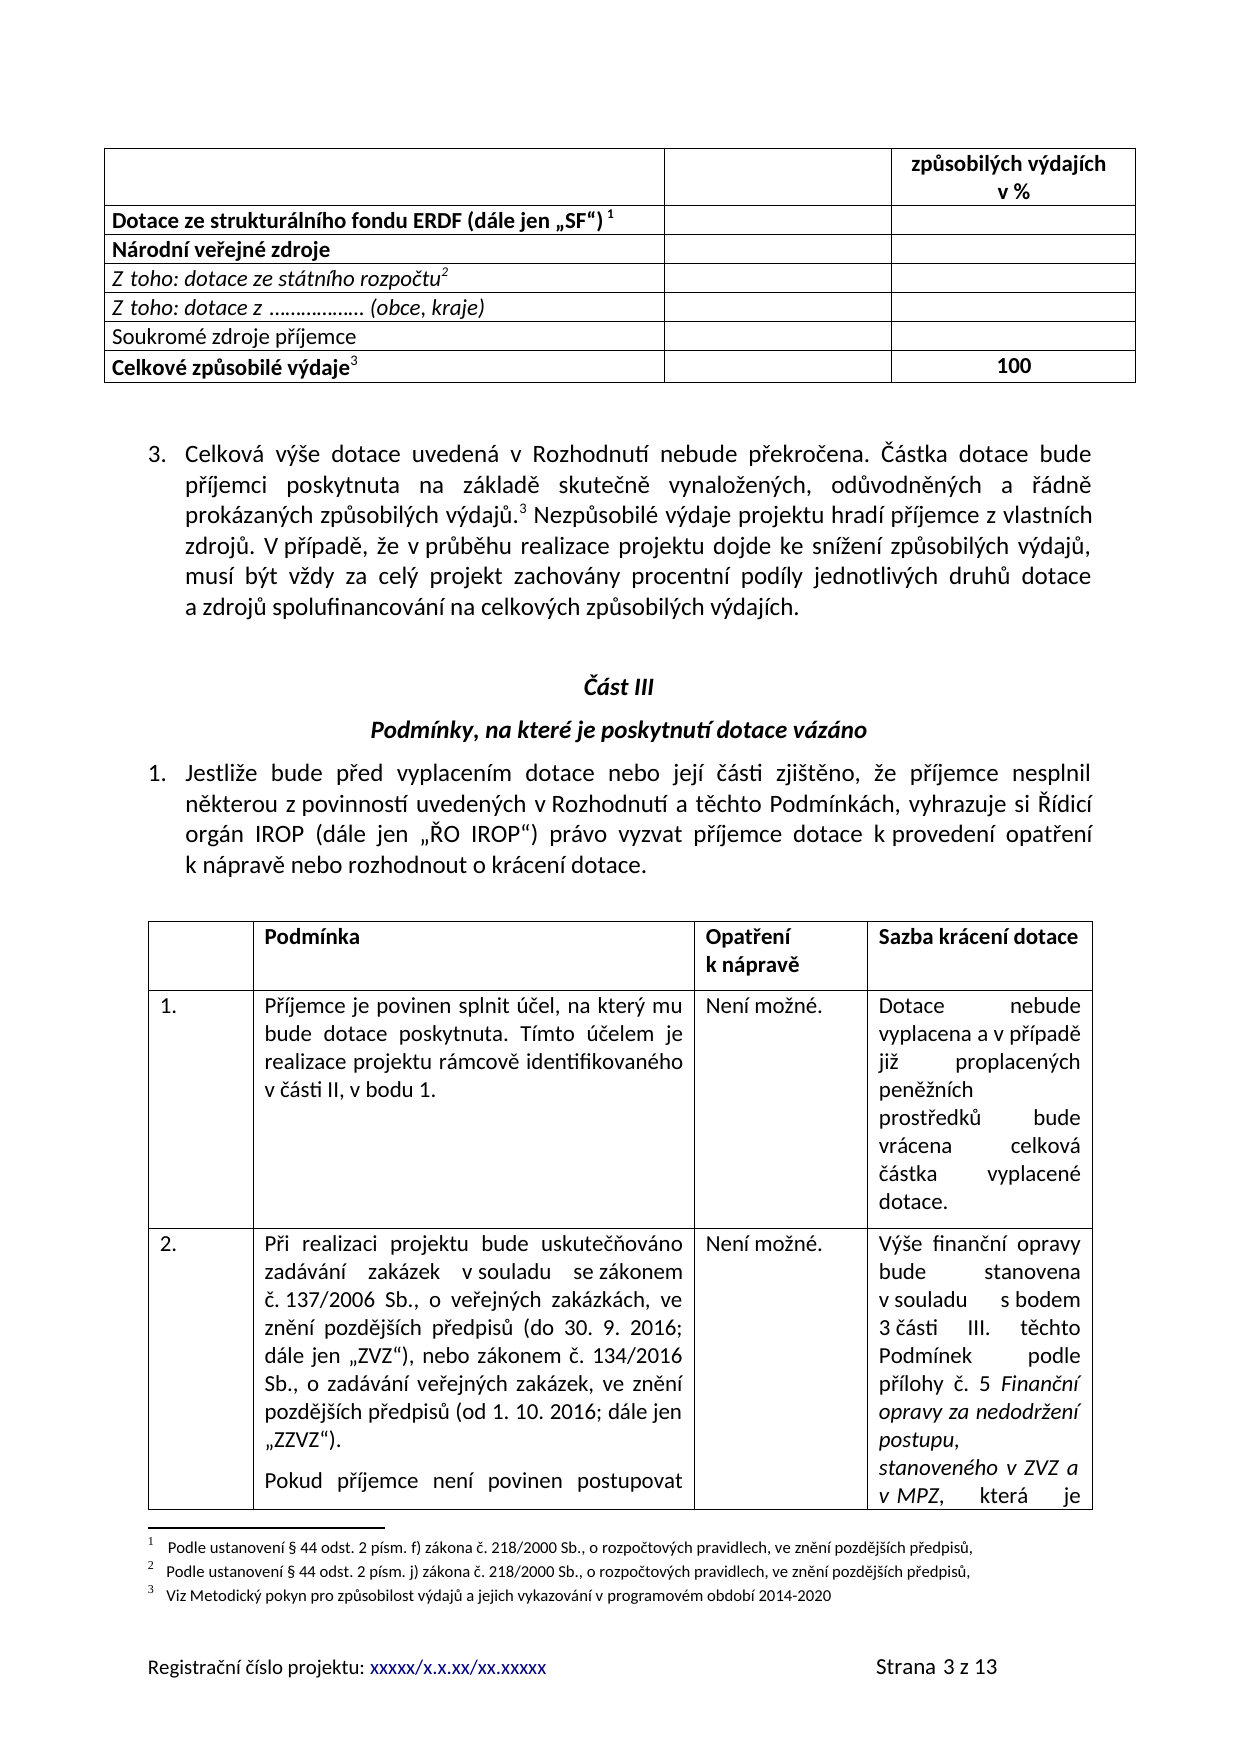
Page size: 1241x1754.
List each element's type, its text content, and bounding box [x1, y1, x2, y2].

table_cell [868, 1229, 1092, 1509]
table_cell [665, 322, 891, 350]
table_cell [892, 264, 1135, 292]
table_cell [892, 322, 1135, 350]
table_cell Celkové způsobilé výdaje [105, 351, 664, 382]
table_cell [665, 351, 891, 382]
table_cell 1. [149, 991, 253, 1228]
table_header [149, 922, 253, 990]
table_cell 100 [892, 351, 1135, 382]
table_cell [892, 293, 1135, 321]
table_cell Dotace ze strukturálního fondu ERDF (dále jen „SF“) [105, 206, 664, 234]
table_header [105, 149, 664, 205]
table_header Opatření k nápravě [695, 922, 867, 990]
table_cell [254, 1229, 694, 1509]
table_cell Z toho: dotace z ……………… (obce, kraje) [105, 293, 664, 321]
subtitle Část III [148, 671, 1092, 702]
table_cell Národní veřejné zdroje [105, 235, 664, 263]
subtitle Podmínky, na které je poskytnutí dotace vázáno [148, 714, 1092, 745]
list Jestliže bude před vyplacením dotace nebo její části zjištěno, že příjemce nesplnil některou z povinností uvedených v Rozhodnutí a těchto Podmínkách, vyhrazuje si Řídicí orgán IROP (dále jen „ŘO IROP“) právo vyzvat příjemce dotace k provedení opatření k nápravě nebo rozhodnout o krácení dotace. [148, 757, 1092, 879]
table_header Podmínka [254, 922, 694, 990]
table_cell [665, 264, 891, 292]
table_cell Z toho: dotace ze státního rozpočtu [105, 264, 664, 292]
list Celková výše dotace uvedená v Rozhodnutí nebude překročena. Částka dotace bude příjemci poskytnuta na základě skutečně vynaložených, odůvodněných a řádně prokázaných způsobilých výdajů.3 Nezpůsobilé výdaje projektu hradí příjemce z vlastních zdrojů. V případě, že v průběhu realizace projektu dojde ke snížení způsobilých výdajů, musí být vždy za celý projekt zachovány procentní podíly jednotlivých druhů dotace a zdrojů spolufinancování na celkových způsobilých výdajích. [148, 438, 1092, 621]
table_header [892, 149, 1135, 205]
table_header Sazba krácení dotace [868, 922, 1092, 990]
table_cell 2. [149, 1229, 253, 1509]
table_cell Soukromé zdroje příjemce [105, 322, 664, 350]
table_cell [665, 206, 891, 234]
table_cell Není možné. [695, 991, 867, 1228]
table_cell [892, 206, 1135, 234]
table_cell Není možné. [695, 1229, 867, 1509]
table_cell Příjemce je povinen splnit účel, na který mu bude dotace poskytnuta. Tímto účelem je realizace projektu rámcově identifikovaného v části II, v bodu 1. [254, 991, 694, 1228]
table_cell [665, 293, 891, 321]
table_cell [665, 235, 891, 263]
table_cell Dotace nebude vyplacena a v případě již proplacených peněžních prostředků bude vrácena celková částka vyplacené dotace. [868, 991, 1092, 1228]
table_header Kč [665, 149, 891, 205]
table_cell [892, 235, 1135, 263]
